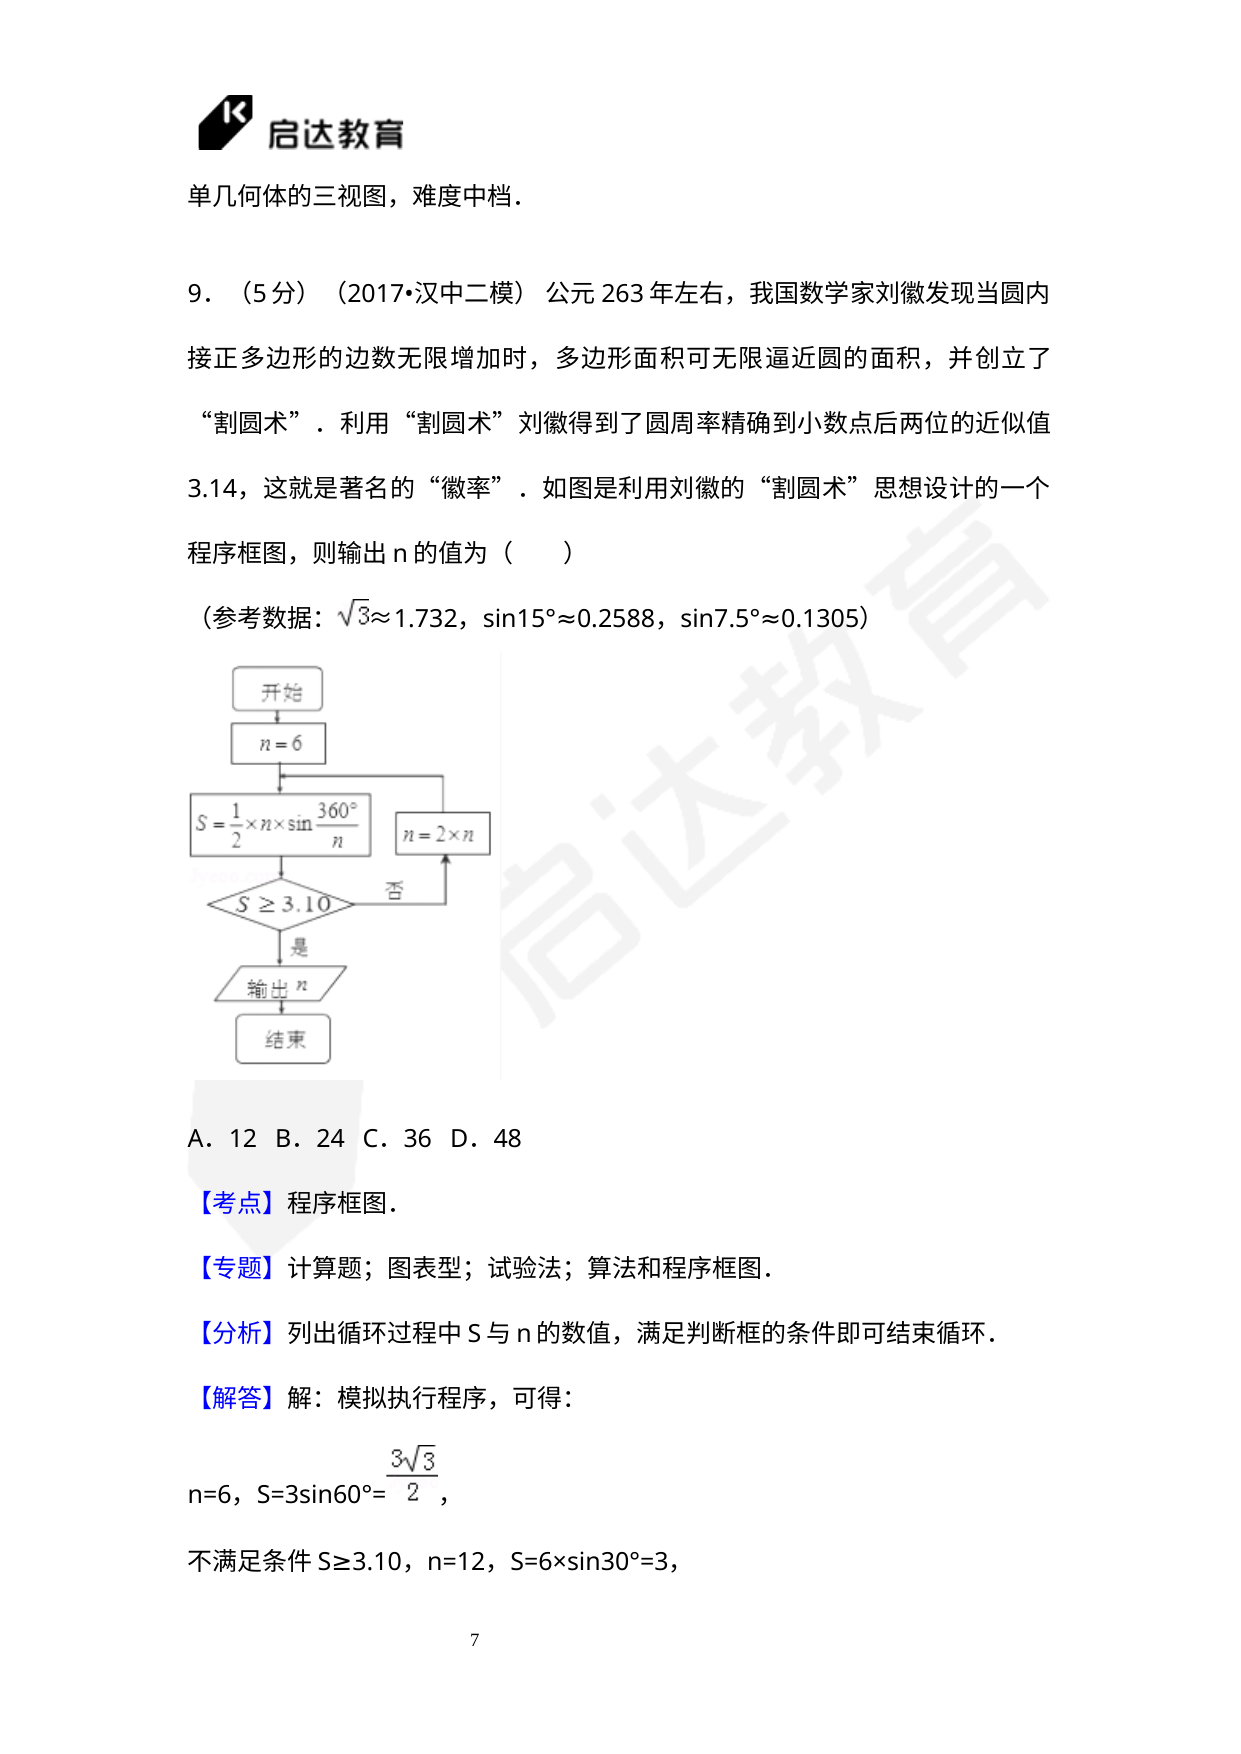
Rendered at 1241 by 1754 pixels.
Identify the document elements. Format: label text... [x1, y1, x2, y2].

text A．12 B．24 C．36 D．48 [187, 1104, 1053, 1169]
text 【解答】解：模拟执行程序，可得： [187, 1364, 1053, 1429]
picture [187, 649, 502, 1080]
text 【专题】计算题；图表型；试验法；算法和程序框图． [187, 1234, 1053, 1299]
text n=6，S=3sin60°=， [187, 1429, 1053, 1527]
picture [337, 599, 369, 628]
text 不满足条件S≥3.10，n=12，S=6×sin30°=3， [187, 1527, 1053, 1592]
picture [198, 95, 404, 150]
text 【分析】列出循环过程中S与n的数值，满足判断框的条件即可结束循环． [187, 1299, 1053, 1364]
text 【点评】本题考查的知识点是圆柱的体积和表面积，圆锥的体积和表面积，简单几何体的三视图，难度中档． [187, 162, 1053, 227]
text 【考点】程序框图． [187, 1169, 1053, 1234]
text （参考数据：≈1.732，sin15°≈0.2588，sin7.5°≈0.1305） [187, 584, 1053, 649]
picture [386, 1445, 438, 1504]
text 9．（5分）（2017•汉中二模） 公元263年左右，我国数学家刘徽发现当圆内接正多边形的边数无限增加时，多边形面积可无限逼近圆的面积，并创立了“割圆术”．利用“割圆术”刘徽得到了圆周率精确到小数点后两位的近似值3.14，这就是著名的“徽率”．如图是利用刘徽的“割圆术”思想设计的一个程序框图，则输出n的值为（ ） [187, 259, 1053, 584]
